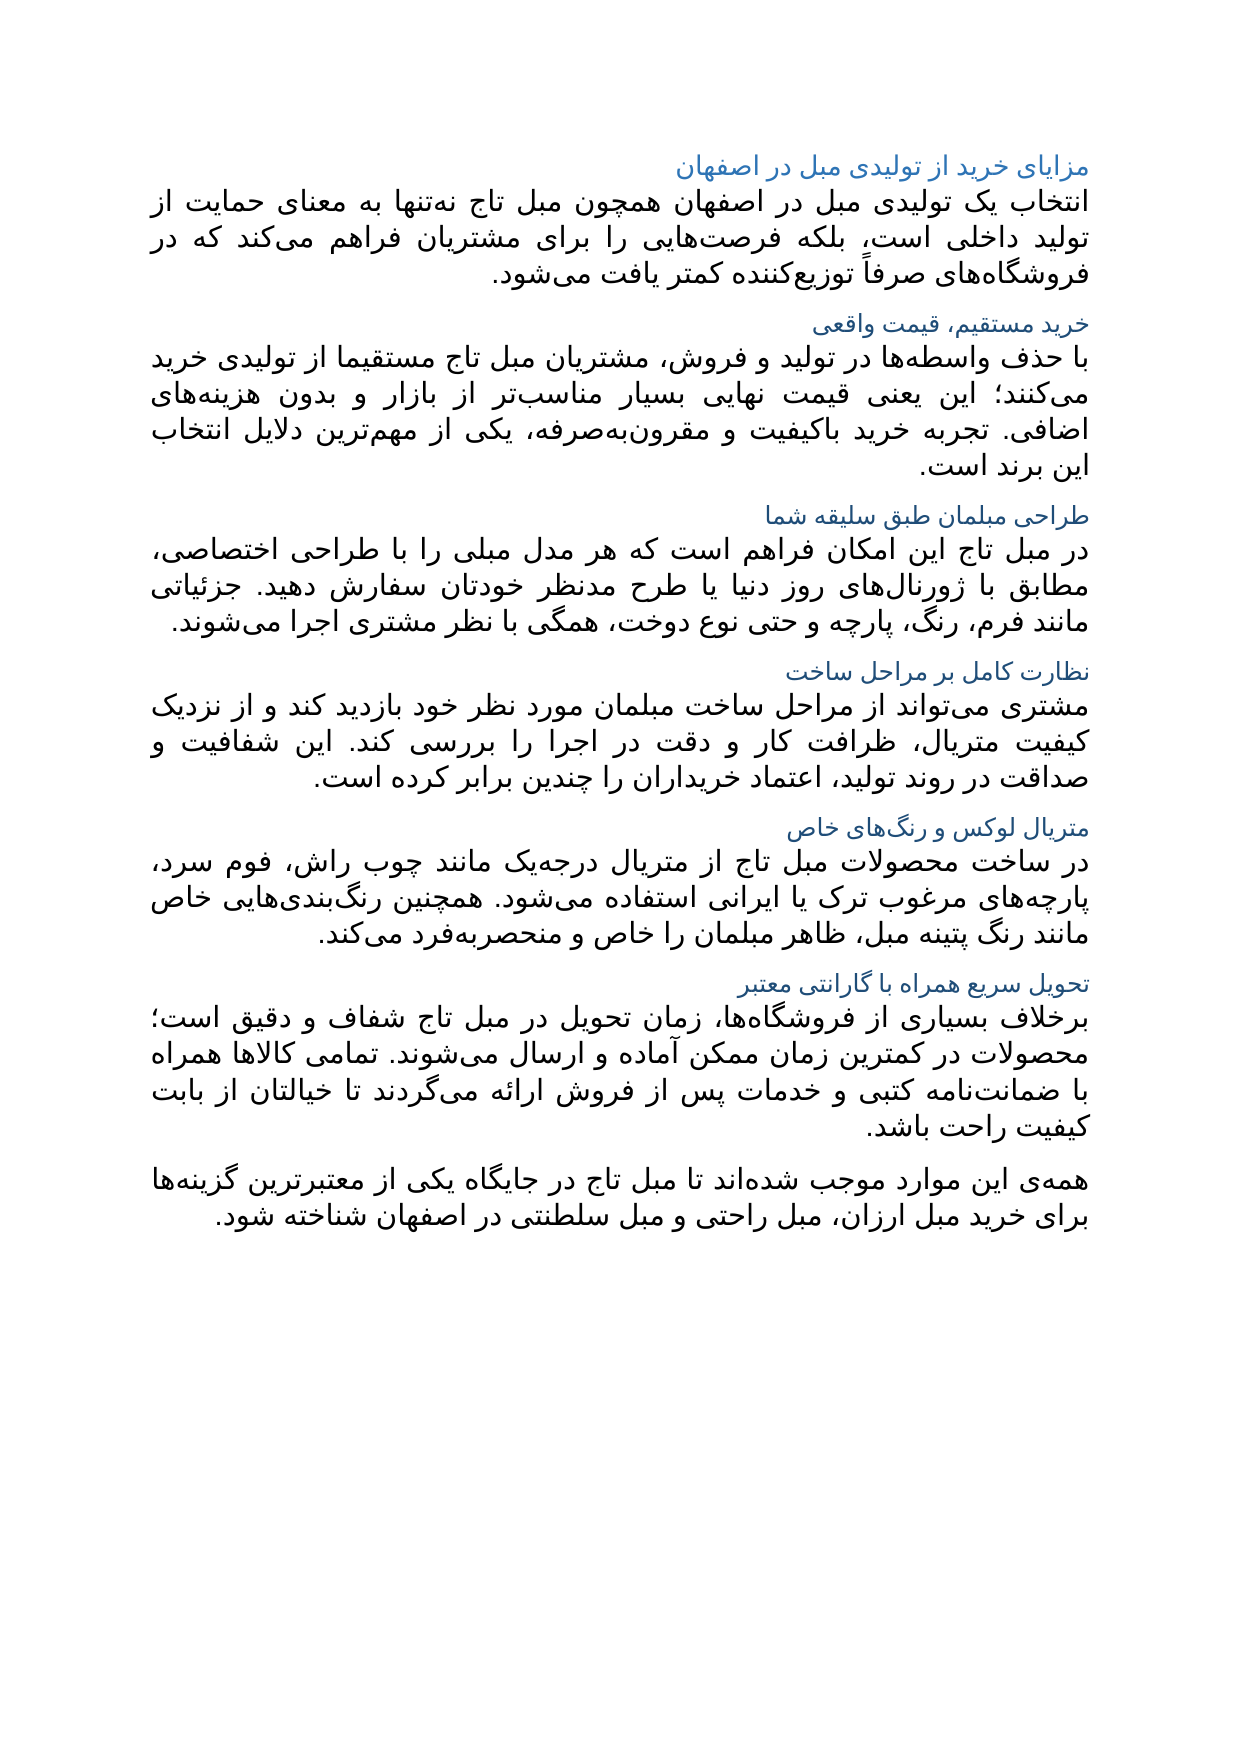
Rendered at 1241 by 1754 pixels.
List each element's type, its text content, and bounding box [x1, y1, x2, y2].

subtitle مزایای خرید از تولیدی مبل در اصفهان [150, 150, 1090, 181]
text با حذف واسطه‌ها در تولید و فروش، مشتریان مبل تاج مستقیما از تولیدی خرید می‌کنند؛ این یعنی قیمت نهایی بسیار مناسب‌تر از بازار و بدون هزینه‌های اضافی. تجربه خرید باکیفیت و مقرون‌به‌صرفه، یکی از مهم‌ترین دلایل انتخاب این برند است. [150, 340, 1090, 482]
subtitle خرید مستقیم، قیمت واقعی [150, 309, 1090, 337]
text مشتری می‌تواند از مراحل ساخت مبلمان مورد نظر خود بازدید کند و از نزدیک کیفیت متریال، ظرافت کار و دقت در اجرا را بررسی کند. این شفافیت و صداقت در روند تولید، اعتماد خریداران را چندین برابر کرده است. [150, 688, 1090, 794]
subtitle نظارت کامل بر مراحل ساخت [150, 657, 1090, 686]
text در ساخت محصولات مبل تاج از متریال درجه‌یک مانند چوب راش، فوم سرد، پارچه‌های مرغوب ترک یا ایرانی استفاده می‌شود. همچنین رنگ‌بندی‌هایی خاص مانند رنگ پتینه مبل، ظاهر مبلمان را خاص و منحصربه‌فرد می‌کند. [150, 844, 1090, 950]
subtitle طراحی مبلمان طبق سلیقه شما [150, 501, 1090, 530]
subtitle متریال لوکس و رنگ‌های خاص [150, 813, 1090, 842]
subtitle تحویل سریع همراه با گارانتی معتبر [150, 969, 1090, 998]
text در مبل تاج این امکان فراهم است که هر مدل مبلی را با طراحی اختصاصی، مطابق با ژورنال‌های روز دنیا یا طرح مدنظر خودتان سفارش دهید. جزئیاتی مانند فرم، رنگ، پارچه و حتی نوع دوخت، همگی با نظر مشتری اجرا می‌شوند. [150, 532, 1090, 638]
text برخلاف بسیاری از فروشگاه‌ها، زمان تحویل در مبل تاج شفاف و دقیق است؛ محصولات در کمترین زمان ممکن آماده و ارسال می‌شوند. تمامی کالاها همراه با ضمانت‌نامه کتبی و خدمات پس از فروش ارائه می‌گردند تا خیالتان از بابت کیفیت راحت باشد. [150, 1000, 1090, 1142]
text انتخاب یک تولیدی مبل در اصفهان همچون مبل تاج نه‌تنها به معنای حمایت از تولید داخلی است، بلکه فرصت‌هایی را برای مشتریان فراهم می‌کند که در فروشگاه‌های صرفاً توزیع‌کننده کمتر یافت می‌شود. [150, 183, 1090, 289]
text همه‌ی این موارد موجب شده‌اند تا مبل تاج در جایگاه یکی از معتبرترین گزینه‌ها برای خرید مبل ارزان، مبل راحتی و مبل سلطنتی در اصفهان شناخته شود. [150, 1162, 1090, 1231]
